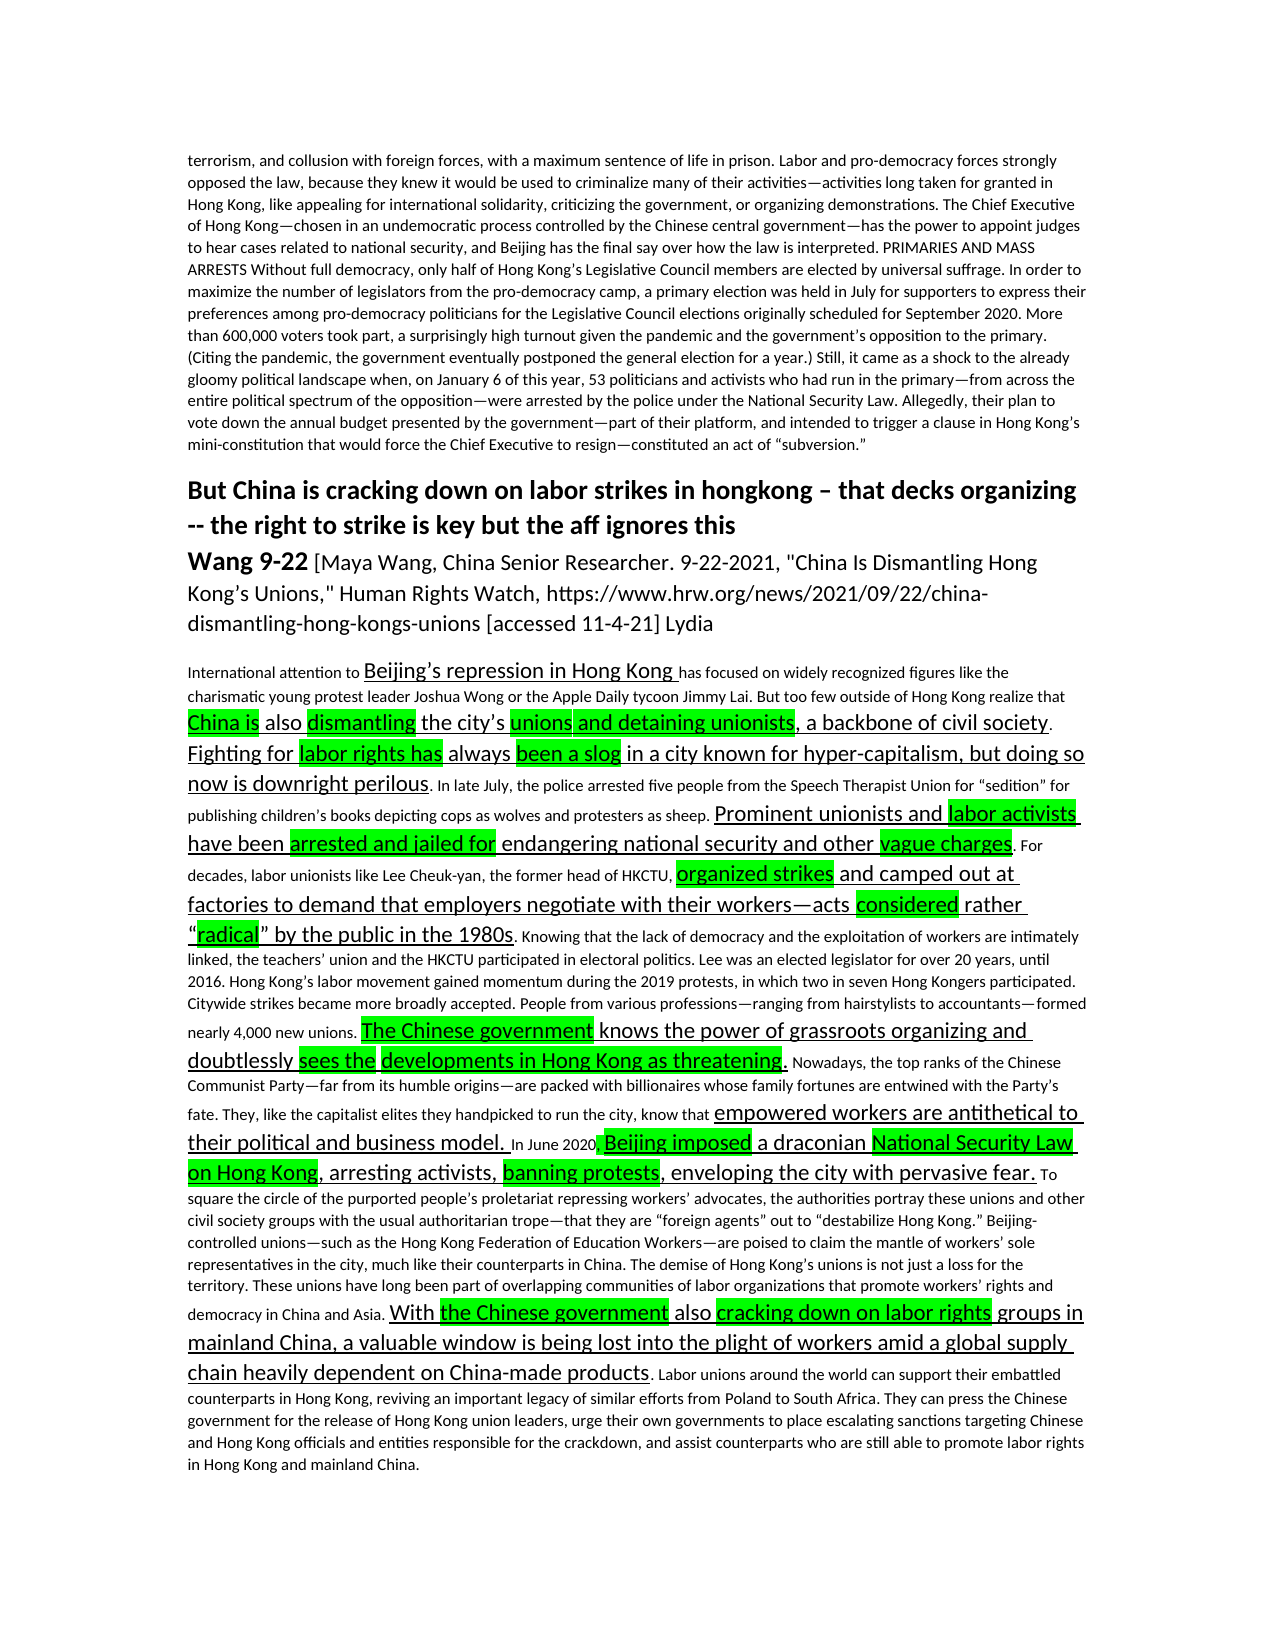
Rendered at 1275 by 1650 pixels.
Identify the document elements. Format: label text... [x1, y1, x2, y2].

text International attention to Beijing’s repression in Hong Kong has focused on widely recognized figures like the charismatic young protest leader Joshua Wong or the Apple Daily tycoon Jimmy Lai. But too few outside of Hong Kong realize that China is also dismantling the city’s unions and detaining unionists, a backbone of civil society. Fighting for labor rights has always been a slog in a city known for hyper-capitalism, but doing so now is downright perilous. In late July, the police arrested five people from the Speech Therapist Union for “sedition” for publishing children’s books depicting cops as wolves and protesters as sheep. Prominent unionists and labor activists have been arrested and jailed for endangering national security and other vague charges. For decades, labor unionists like Lee Cheuk-yan, the former head of HKCTU, organized strikes and camped out at factories to demand that employers negotiate with their workers—acts considered rather “radical” by the public in the 1980s. Knowing that the lack of democracy and the exploitation of workers are intimately linked, the teachers’ union and the HKCTU participated in electoral politics. Lee was an elected legislator for over 20 years, until 2016. Hong Kong’s labor movement gained momentum during the 2019 protests, in which two in seven Hong Kongers participated. Citywide strikes became more broadly accepted. People from various professions—ranging from hairstylists to accountants—formed nearly 4,000 new unions. The Chinese government knows the power of grassroots organizing and doubtlessly sees the developments in Hong Kong as threatening. Nowadays, the top ranks of the Chinese Communist Party—far from its humble origins—are packed with billionaires whose family fortunes are entwined with the Party’s fate. They, like the capitalist elites they handpicked to run the city, know that empowered workers are antithetical to their political and business model. In June 2020, Beijing imposed a draconian National Security Law on Hong Kong, arresting activists, banning protests, enveloping the city with pervasive fear. To square the circle of the purported people’s proletariat repressing workers’ advocates, the authorities portray these unions and other civil society groups with the usual authoritarian trope—that they are “foreign agents” out to “destabilize Hong Kong.” Beijing-controlled unions—such as the Hong Kong Federation of Education Workers—are poised to claim the mantle of workers’ sole representatives in the city, much like their counterparts in China. The demise of Hong Kong’s unions is not just a loss for the territory. These unions have long been part of overlapping communities of labor organizations that promote workers’ rights and democracy in China and Asia. With the Chinese government also cracking down on labor rights groups in mainland China, a valuable window is being lost into the plight of workers amid a global supply chain heavily dependent on China-made products. Labor unions around the world can support their embattled counterparts in Hong Kong, reviving an important legacy of similar efforts from Poland to South Africa. They can press the Chinese government for the release of Hong Kong union leaders, urge their own governments to place escalating sanctions targeting Chinese and Hong Kong officials and entities responsible for the crackdown, and assist counterparts who are still able to promote labor rights in Hong Kong and mainland China. [187, 656, 1087, 1474]
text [187, 150, 1087, 455]
subtitle But China is cracking down on labor strikes in hongkong – that decks organizing -- the right to strike is key but the aff ignores this [187, 473, 1087, 542]
text Wang 9-22 [Maya Wang, China Senior Researcher. 9-22-2021, "China Is Dismantling Hong Kong’s Unions," Human Rights Watch, https://www.hrw.org/news/2021/09/22/china-dismantling-hong-kongs-unions [accessed 11-4-21] Lydia [187, 544, 1087, 638]
